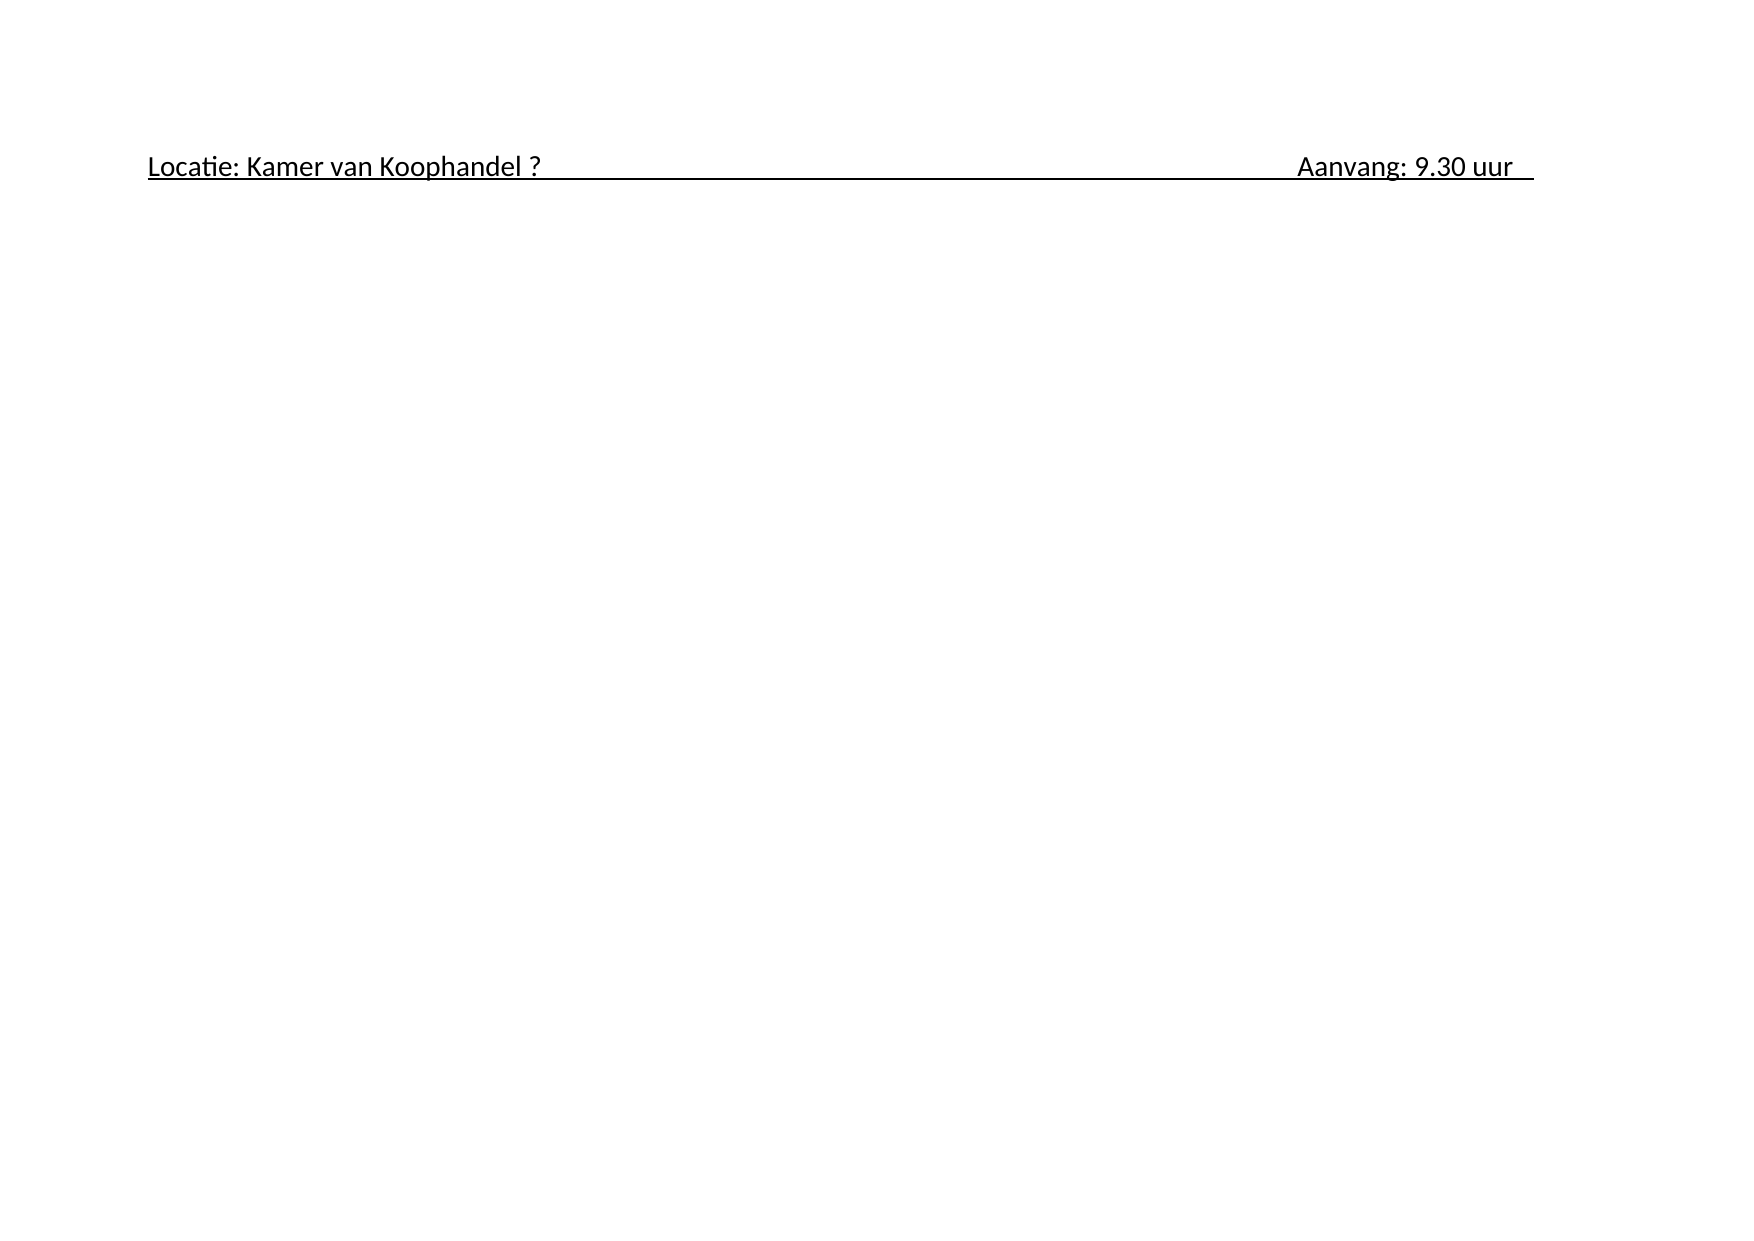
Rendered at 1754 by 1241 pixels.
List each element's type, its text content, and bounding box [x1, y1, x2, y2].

text Locatie: Kamer van Koophandel ? Aanvang: 9.30 uur [148, 148, 1606, 183]
